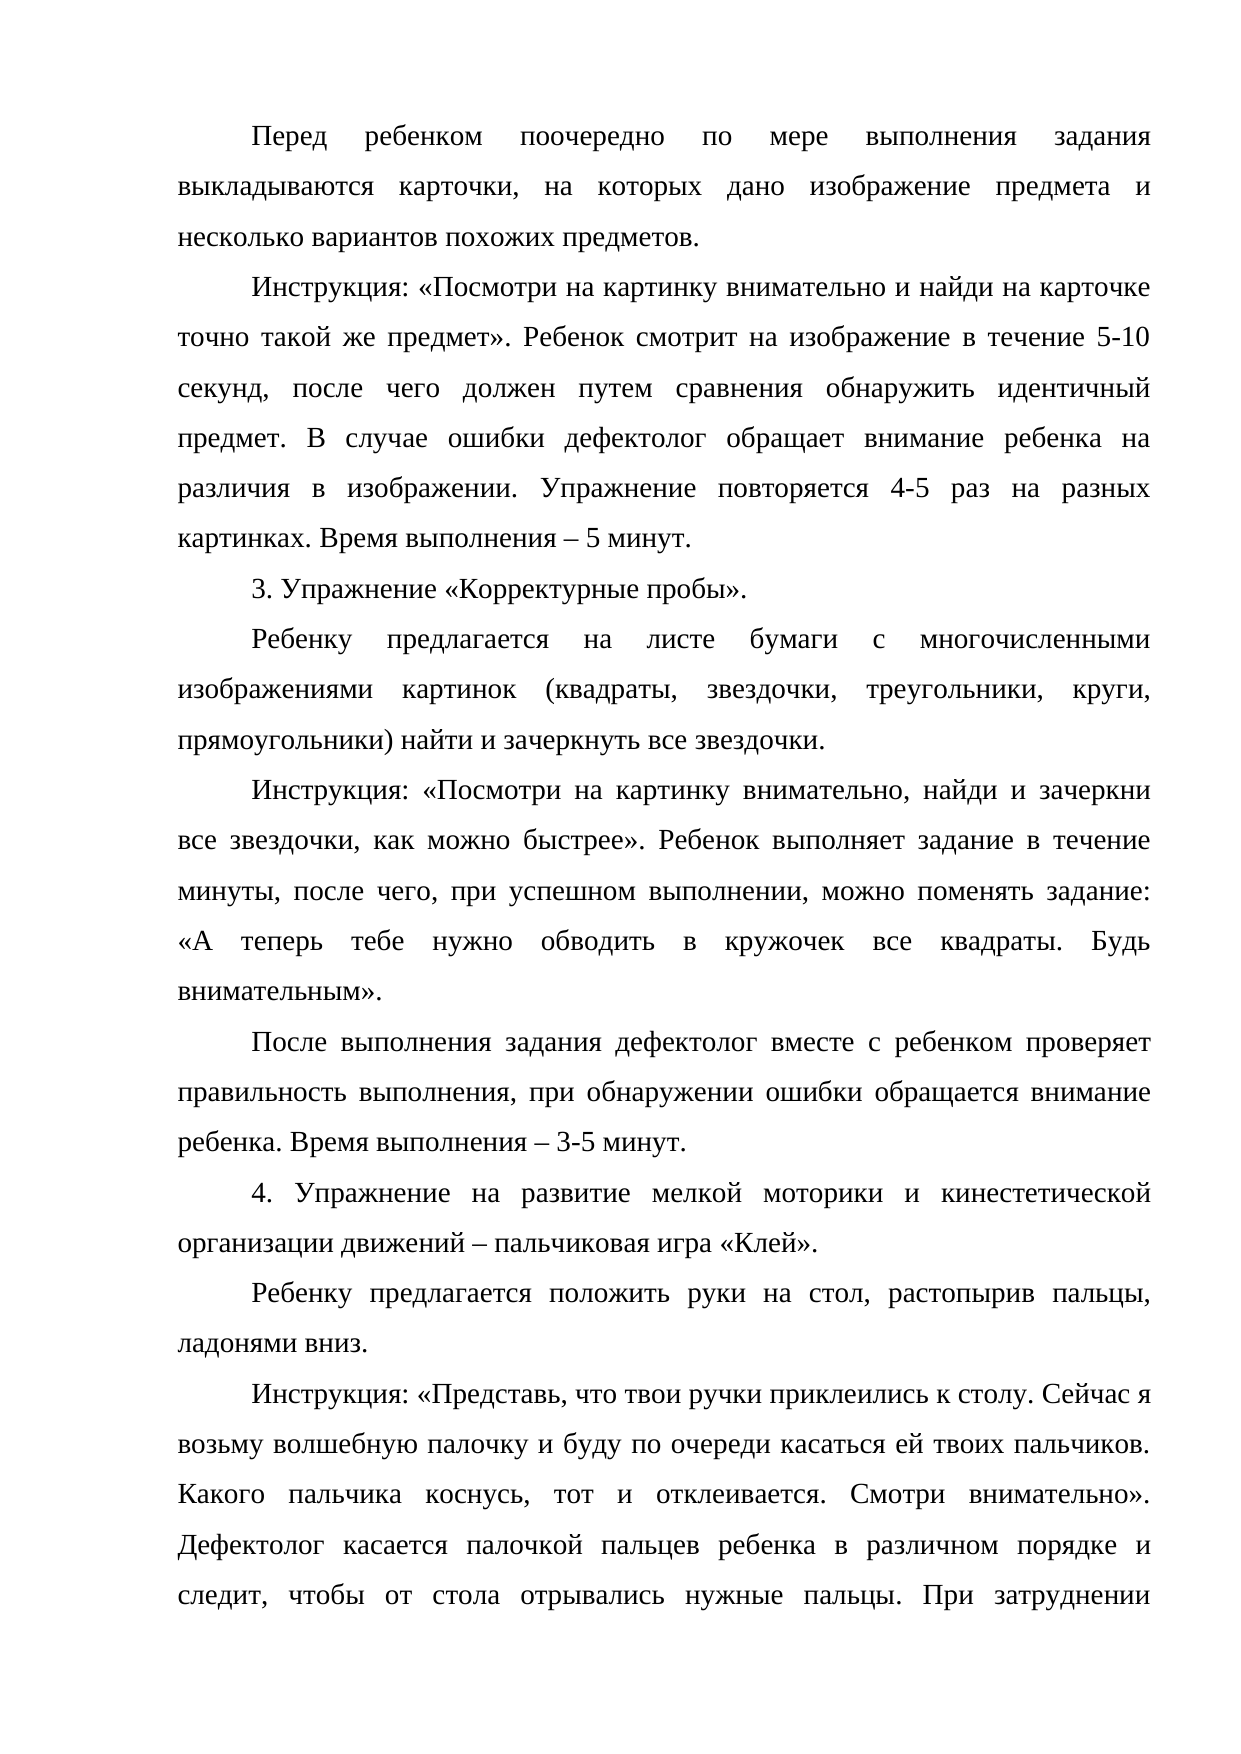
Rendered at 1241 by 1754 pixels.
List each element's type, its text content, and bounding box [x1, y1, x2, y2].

text Ребенку предлагается на листе бумаги с многочисленными изображениями картинок (квадраты, звездочки, треугольники, круги, прямоугольники) найти и зачеркнуть все звездочки. [177, 621, 1152, 755]
text Ребенку предлагается положить руки на стол, растопырив пальцы, ладонями вниз. [177, 1275, 1152, 1359]
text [177, 1376, 1152, 1611]
text Инструкция: «Посмотри на картинку внимательно и найди на карточке точно такой же предмет». Ребенок смотрит на изображение в течение 5-10 секунд, после чего должен путем сравнения обнаружить идентичный предмет. В случае ошибки дефектолог обращает внимание ребенка на различия в изображении. Упражнение повторяется 4-5 раз на разных картинках. Время выполнения – 5 минут. [177, 269, 1152, 554]
text Перед ребенком поочередно по мере выполнения задания выкладываются карточки, на которых дано изображение предмета и несколько вариантов похожих предметов. [177, 118, 1152, 252]
text 4. Упражнение на развитие мелкой моторики и кинестетической организации движений – пальчиковая игра «Клей». [177, 1175, 1152, 1258]
text После выполнения задания дефектолог вместе с ребенком проверяет правильность выполнения, при обнаружении ошибки обращается внимание ребенка. Время выполнения – 3-5 минут. [177, 1024, 1152, 1158]
text 3. Упражнение «Корректурные пробы». [177, 571, 1152, 604]
text Инструкция: «Посмотри на картинку внимательно, найди и зачеркни все звездочки, как можно быстрее». Ребенок выполняет задание в течение минуты, после чего, при успешном выполнении, можно поменять задание: «А теперь тебе нужно обводить в кружочек все квадраты. Будь внимательным». [177, 772, 1152, 1007]
